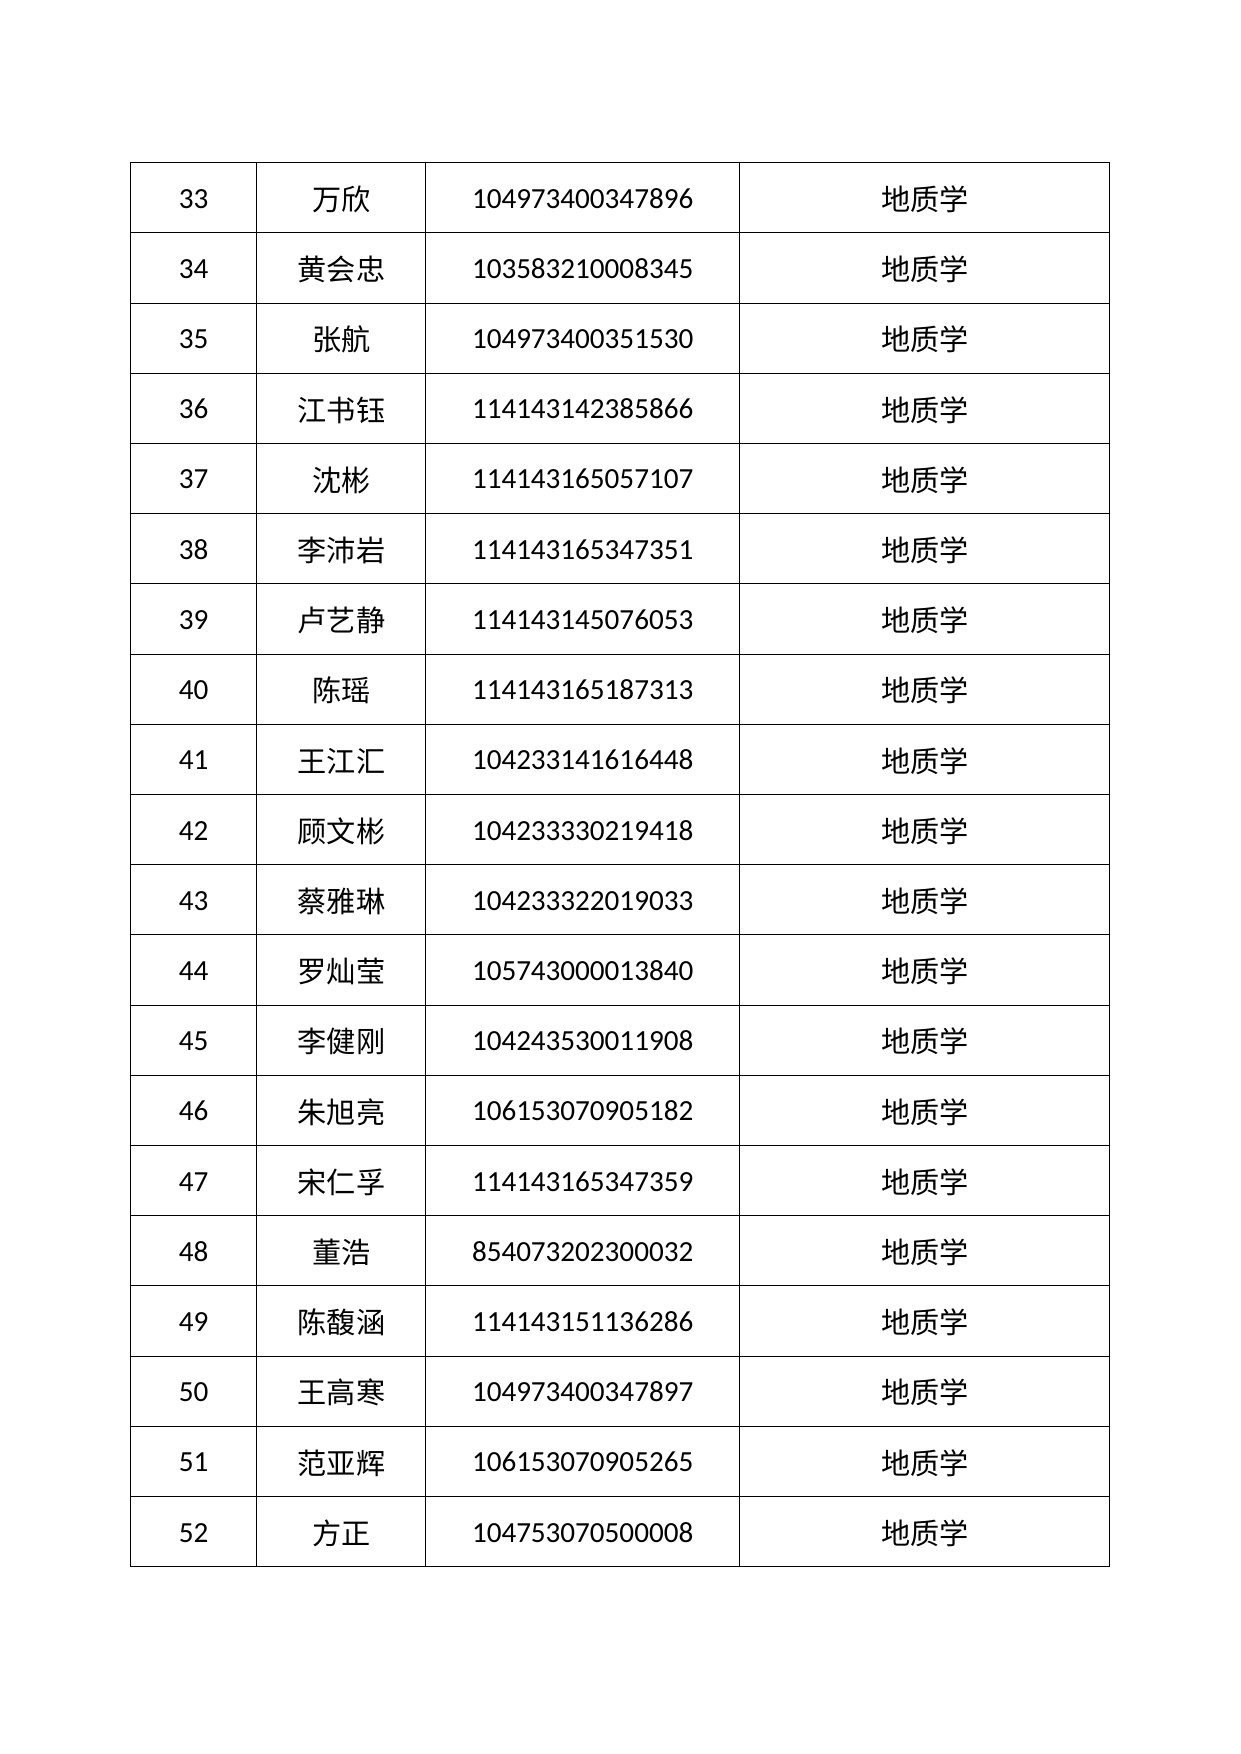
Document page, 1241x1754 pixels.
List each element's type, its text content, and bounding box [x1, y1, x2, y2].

table_cell 地质学 [740, 795, 1109, 864]
table_cell 地质学 [740, 1286, 1109, 1356]
table_cell 105743000013840 [426, 935, 739, 1004]
table_cell 103583210008345 [426, 233, 739, 302]
table_cell 114143142385866 [426, 374, 739, 443]
table_cell 江书钰 [257, 374, 425, 443]
table_cell 106153070905265 [426, 1427, 739, 1496]
table_cell 104973400351530 [426, 304, 739, 373]
table_cell 罗灿莹 [257, 935, 425, 1004]
table_cell 地质学 [740, 514, 1109, 583]
table_cell 104753070500008 [426, 1497, 739, 1566]
table_cell 地质学 [740, 1216, 1109, 1285]
table_cell 106153070905182 [426, 1076, 739, 1145]
table_cell 104233322019033 [426, 865, 739, 934]
table_cell 52 [131, 1497, 256, 1566]
table_cell 44 [131, 935, 256, 1004]
table_cell 顾文彬 [257, 795, 425, 864]
table_cell 张航 [257, 304, 425, 373]
table_cell 104233330219418 [426, 795, 739, 864]
table_cell 114143165347351 [426, 514, 739, 583]
table_cell 地质学 [740, 1427, 1109, 1496]
table_cell 36 [131, 374, 256, 443]
table_cell 104233141616448 [426, 725, 739, 794]
table_cell 地质学 [740, 1076, 1109, 1145]
table_cell 地质学 [740, 163, 1109, 232]
table_cell 104243530011908 [426, 1006, 739, 1075]
table_cell 地质学 [740, 444, 1109, 513]
table_cell 37 [131, 444, 256, 513]
table_cell 地质学 [740, 655, 1109, 724]
table_cell 地质学 [740, 1006, 1109, 1075]
table_cell 地质学 [740, 304, 1109, 373]
table_cell 114143145076053 [426, 584, 739, 653]
table_cell 陈瑶 [257, 655, 425, 724]
table_cell 地质学 [740, 935, 1109, 1004]
table_cell 黄会忠 [257, 233, 425, 302]
table_cell 宋仁孚 [257, 1146, 425, 1215]
table_cell 39 [131, 584, 256, 653]
table_cell 114143151136286 [426, 1286, 739, 1356]
table_cell 朱旭亮 [257, 1076, 425, 1145]
table_cell 104973400347897 [426, 1357, 739, 1426]
table_cell 854073202300032 [426, 1216, 739, 1285]
table_cell 46 [131, 1076, 256, 1145]
table_cell 沈彬 [257, 444, 425, 513]
table_cell 李健刚 [257, 1006, 425, 1075]
table_cell 114143165187313 [426, 655, 739, 724]
table_cell 董浩 [257, 1216, 425, 1285]
table_cell 33 [131, 163, 256, 232]
table_cell 地质学 [740, 1497, 1109, 1566]
table_cell 51 [131, 1427, 256, 1496]
table_cell 地质学 [740, 1357, 1109, 1426]
table_cell 地质学 [740, 865, 1109, 934]
table_cell 李沛岩 [257, 514, 425, 583]
table_cell 40 [131, 655, 256, 724]
table_cell 34 [131, 233, 256, 302]
table_cell 地质学 [740, 374, 1109, 443]
table_cell 范亚辉 [257, 1427, 425, 1496]
table_cell 万欣 [257, 163, 425, 232]
table_cell 地质学 [740, 584, 1109, 653]
table_cell 35 [131, 304, 256, 373]
table_cell 38 [131, 514, 256, 583]
table_cell 114143165057107 [426, 444, 739, 513]
table_cell 47 [131, 1146, 256, 1215]
table_cell 方正 [257, 1497, 425, 1566]
table_cell 48 [131, 1216, 256, 1285]
table_cell 地质学 [740, 1146, 1109, 1215]
table_cell 43 [131, 865, 256, 934]
table_cell 104973400347896 [426, 163, 739, 232]
table_cell 地质学 [740, 233, 1109, 302]
table_cell 41 [131, 725, 256, 794]
table_cell 45 [131, 1006, 256, 1075]
table_cell 50 [131, 1357, 256, 1426]
table_cell 49 [131, 1286, 256, 1356]
table_cell 114143165347359 [426, 1146, 739, 1215]
table_cell 王高寒 [257, 1357, 425, 1426]
table_cell 王江汇 [257, 725, 425, 794]
table_cell 陈馥涵 [257, 1286, 425, 1356]
table_cell 42 [131, 795, 256, 864]
table_cell 地质学 [740, 725, 1109, 794]
table_cell 蔡雅琳 [257, 865, 425, 934]
table_cell 卢艺静 [257, 584, 425, 653]
